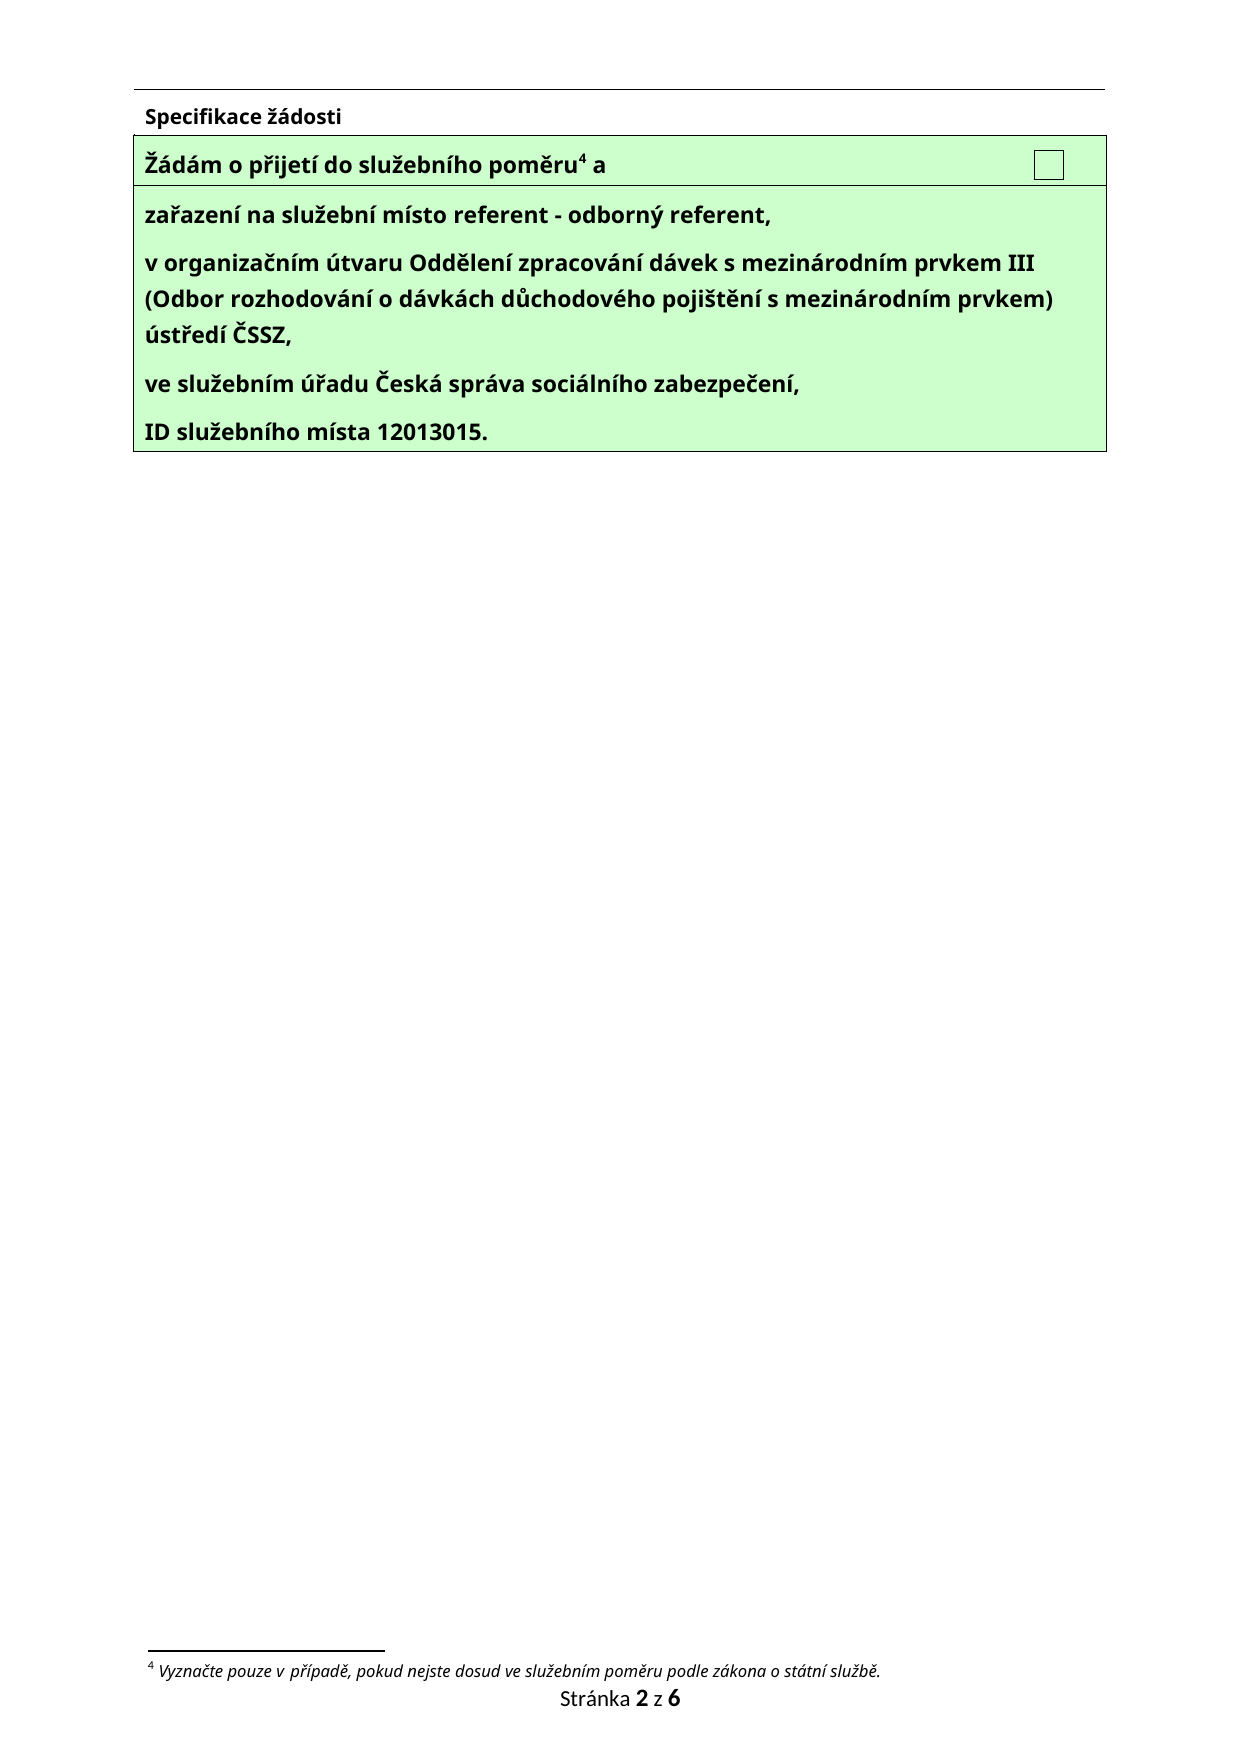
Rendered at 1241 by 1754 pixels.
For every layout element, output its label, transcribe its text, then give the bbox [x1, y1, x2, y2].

table_cell Žádám o přijetí do služebního poměru a [134, 136, 1106, 185]
table_cell Specifikace žádosti [134, 90, 1105, 134]
table_cell zařazení na služební místo referent - odborný referent, v organizačním útvaru Oddělení zpracování dávek s mezinárodním prvkem III (Odbor rozhodování o dávkách důchodového pojištění s mezinárodním prvkem) ústředí ČSSZ, ve služebním úřadu Česká správa sociálního zabezpečení, ID služebního místa 12013015. [134, 186, 1106, 451]
